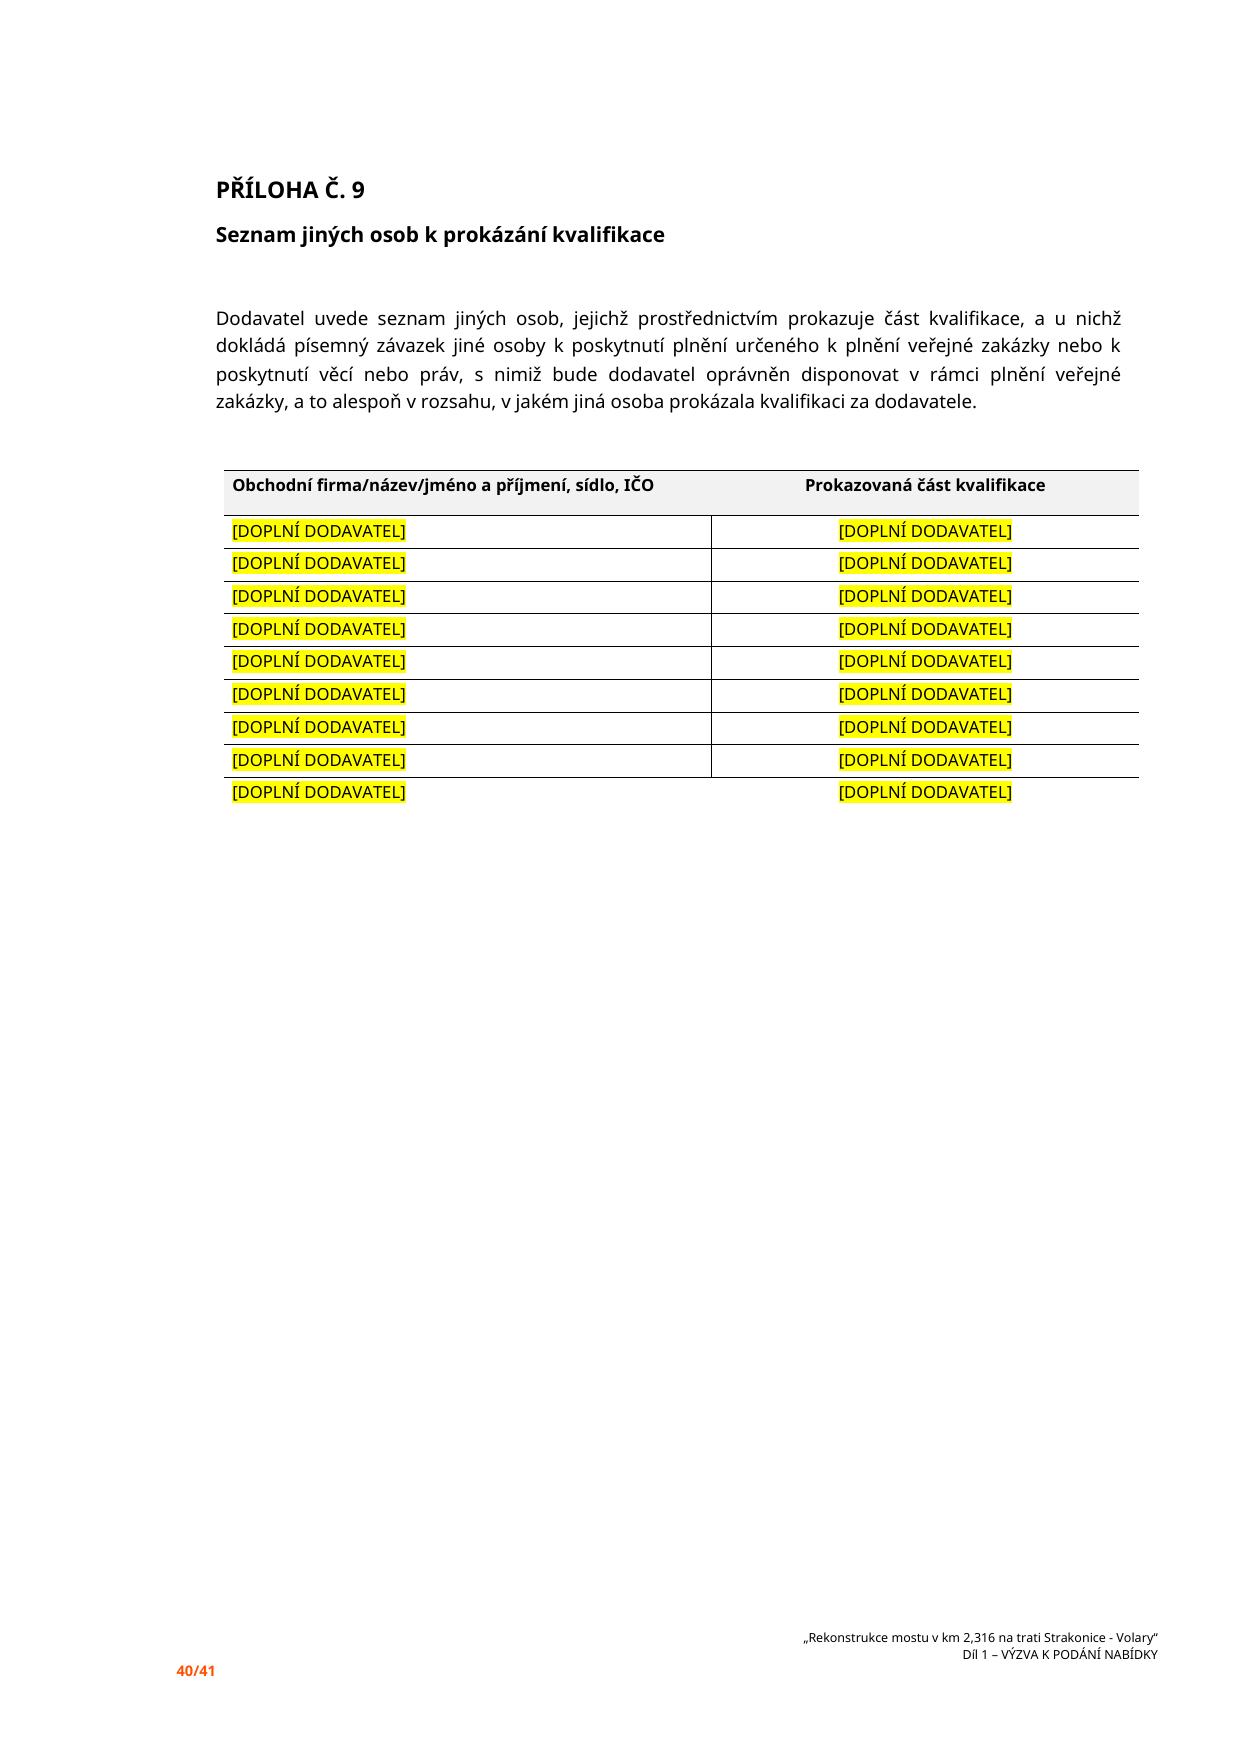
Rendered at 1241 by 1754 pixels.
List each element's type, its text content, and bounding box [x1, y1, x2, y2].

table_cell [DOPLNÍ DODAVATEL] [224, 680, 711, 711]
table_cell [DOPLNÍ DODAVATEL] [224, 713, 711, 744]
table_cell [DOPLNÍ DODAVATEL] [224, 778, 711, 809]
table_cell [DOPLNÍ DODAVATEL] [224, 614, 711, 646]
table_cell [DOPLNÍ DODAVATEL] [712, 582, 1139, 613]
table_cell [DOPLNÍ DODAVATEL] [224, 647, 711, 679]
text Příloha č. 9 [216, 174, 1122, 205]
text Seznam jiných osob k prokázání kvalifikace [216, 221, 1122, 249]
table_cell [DOPLNÍ DODAVATEL] [224, 745, 711, 777]
table_header Obchodní firma/název/jméno a příjmení, sídlo, IČO [224, 471, 711, 515]
table_cell [DOPLNÍ DODAVATEL] [712, 614, 1139, 646]
table_cell [DOPLNÍ DODAVATEL] [712, 680, 1139, 711]
table_cell [DOPLNÍ DODAVATEL] [712, 745, 1139, 777]
table_header Prokazovaná část kvalifikace [711, 471, 1139, 515]
table_cell [DOPLNÍ DODAVATEL] [224, 549, 711, 581]
table_cell [DOPLNÍ DODAVATEL] [712, 549, 1139, 581]
text Dodavatel uvede seznam jiných osob, jejichž prostřednictvím prokazuje část kvalifikace, a u nichž dokládá písemný závazek jiné osoby k poskytnutí plnění určeného k plnění veřejné zakázky nebo k poskytnutí věcí nebo práv, s nimiž bude dodavatel oprávněn disponovat v rámci plnění veřejné zakázky, a to alespoň v rozsahu, v jakém jiná osoba prokázala kvalifikaci za dodavatele. [216, 305, 1122, 414]
table_cell [DOPLNÍ DODAVATEL] [712, 516, 1139, 548]
table_cell [DOPLNÍ DODAVATEL] [712, 713, 1139, 744]
table_cell [DOPLNÍ DODAVATEL] [224, 582, 711, 613]
table_cell [DOPLNÍ DODAVATEL] [711, 778, 1139, 809]
table_cell [DOPLNÍ DODAVATEL] [224, 516, 711, 548]
table_cell [DOPLNÍ DODAVATEL] [712, 647, 1139, 679]
